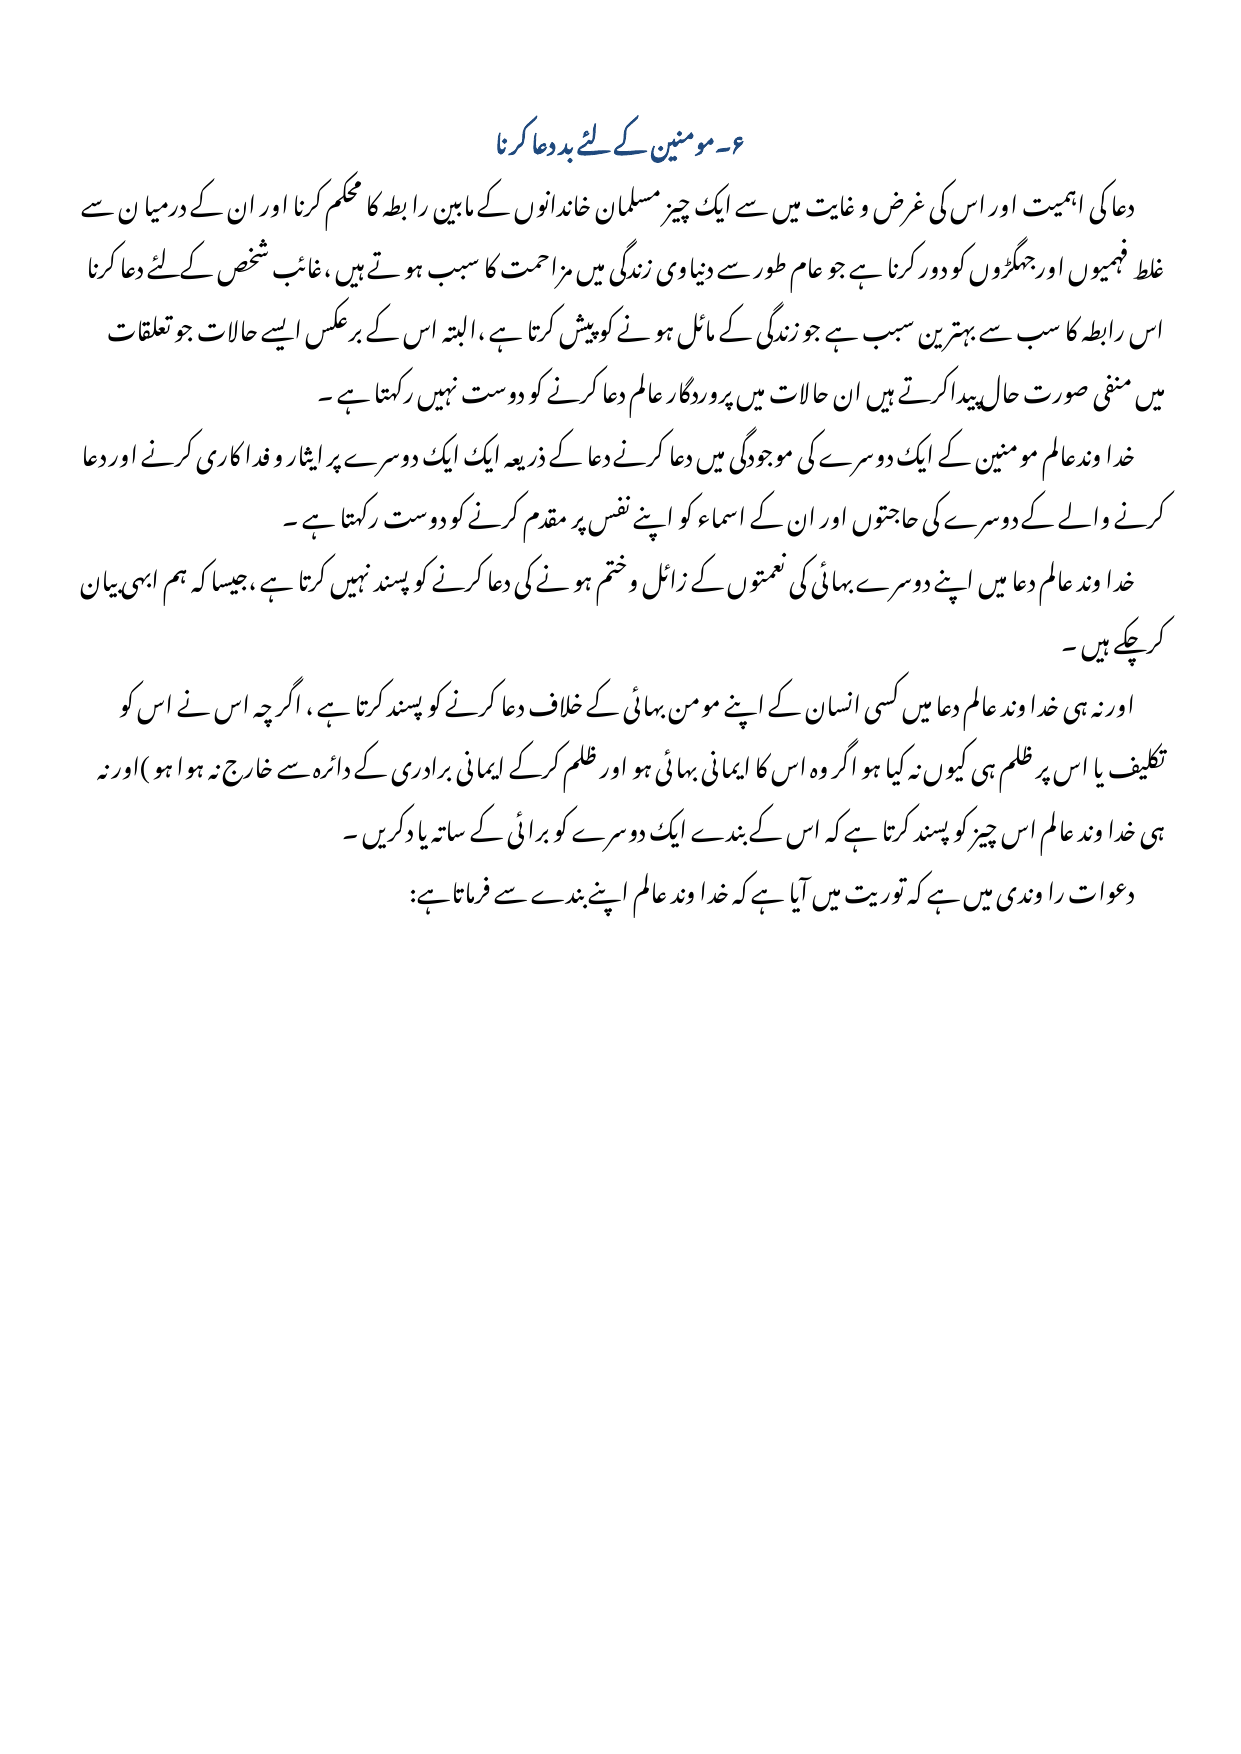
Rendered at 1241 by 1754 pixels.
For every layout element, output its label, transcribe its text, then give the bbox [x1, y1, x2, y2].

text دعا کی اہميت اور اس کی غرض و غایت ميں سے ایک چيز مسلمان خاندانوں کے مابين را بطہ کا محکم کرنا اور ان کے درميا ن سے غلط فہميوں اورجهگڑوں کو دور کرنا ہے جو عام طور سے دنياوی زندگی ميں مزاحمت کا سبب ہو تے ہيں ،غائب شخص کےلئے دعا کرنا اس رابطہ کا سب سے بہترین سبب ہے جو زندگی کے مائل ہو نے کو پيش کرتا ہے ،البتہ اس کے برعکس ایسے حالات جو تعلقات ميں منفی صورت حال پيداکرتے ہيں ان حالات ميں پروردگار عالم دعا کرنے کو دوست نہيں رکهتا ہے ۔ [75, 169, 1165, 419]
text دعوات را وندی ميں ہے کہ توریت ميں آیا ہے کہ خدا وند عالم اپنے بندے سے فرماتاہے: [75, 856, 1165, 919]
text خدا وندعالم مومنين کے ایک دوسرے کی موجودگی ميں دعا کرنے دعا کے ذریعہ ایک ایک دوسرے پر ایثار و فدا کاری کرنے اور دعا کرنے والے کے دوسرے کی حاجتوں اور ان کے اسماء کو اپنے نفس پر مقدم کرنے کو دوست رکهتا ہے ۔ [75, 419, 1165, 544]
text اور نہ ہی خدا وند عالم دعا ميں کسی انسان کے اپنے مومن بهائی کے خلاف دعا کرنے کو پسند کرتا ہے ، اگر چہ اس نے اس کو تکليف یا اس پر ظلم ہی کيوں نہ کيا ہو اگر وہ اس کا ایمانی بهائی ہو اور ظلم کرکے ایمانی برادری کے دائرہ سے خارج نہ ہوا ہو )اور نہ ہی خدا وند عالم اس چيز کو پسند کرتا ہے کہ اس کے بندے ایک دوسرے کو برا ئی کے ساته یا دکریں ۔ [75, 669, 1165, 856]
subtitle ۶۔مومنين کے لئے بد دعا کر نا [75, 106, 1165, 169]
text خدا وند عالم دعا ميں اپنے دوسرے بهائی کی نعمتوں کے زائل وختم ہو نے کی دعا کرنے کو پسند نہيں کرتا ہے ،جيسا کہ ہم ابهی بيان کرچکے ہيں ۔ [75, 544, 1165, 669]
